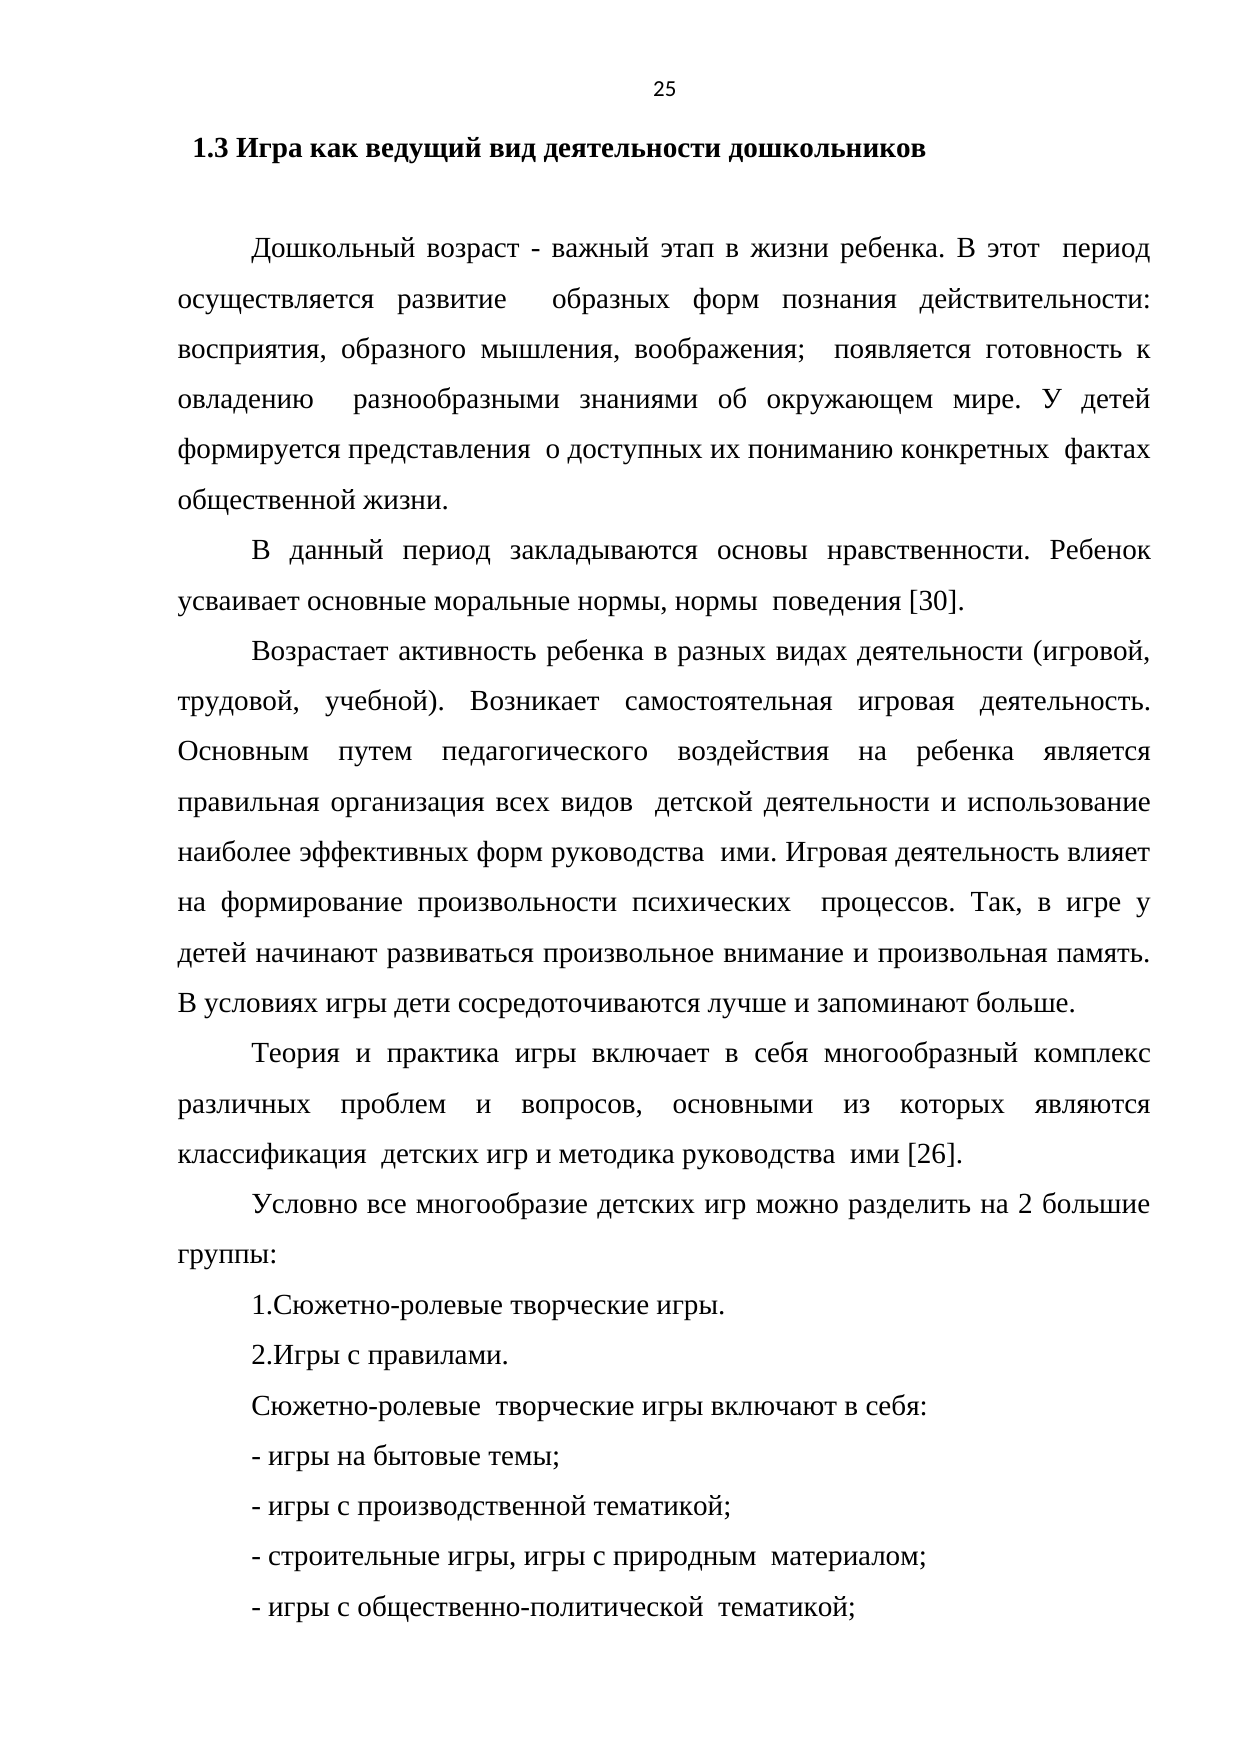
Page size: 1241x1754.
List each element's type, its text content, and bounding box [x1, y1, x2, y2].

text - строительные игры, игры с природным материалом; [177, 1538, 1152, 1572]
text - игры с общественно-политической тематикой; [177, 1589, 1152, 1622]
text 2.Игры с правилами. [177, 1337, 1152, 1371]
text - игры с производственной тематикой; [177, 1488, 1152, 1522]
text В данный период закладываются основы нравственности. Ребенок усваивает основные моральные нормы, нормы поведения [30]. [177, 532, 1152, 616]
text Сюжетно-ролевые творческие игры включают в себя: [177, 1388, 1152, 1421]
text Дошкольный возраст - важный этап в жизни ребенка. В этот период осуществляется развитие образных форм познания действительности: восприятия, образного мышления, воображения; появляется готовность к овладению разнообразными знаниями об окружающем мире. У детей формируется представления о доступных их пониманию конкретных фактах общественной жизни. [177, 230, 1152, 516]
text 1.3 Игра как ведущий вид деятельности дошкольников [192, 130, 1152, 163]
text Условно все многообразие детских игр можно разделить на 2 большие группы: [177, 1186, 1152, 1270]
text Возрастает активность ребенка в разных видах деятельности (игровой, трудовой, учебной). Возникает самостоятельная игровая деятельность. Основным путем педагогического воздействия на ребенка является правильная организация всех видов детской деятельности и использование наиболее эффективных форм руководства ими. Игровая деятельность влияет на формирование произвольности психических процессов. Так, в игре у детей начинают развиваться произвольное внимание и произвольная память. В условиях игры дети сосредоточиваются лучше и запоминают больше. [177, 633, 1152, 1019]
text - игры на бытовые темы; [177, 1438, 1152, 1471]
text Теория и практика игры включает в себя многообразный комплекс различных проблем и вопросов, основными из которых являются классификация детских игр и методика руководства ими [26]. [177, 1035, 1152, 1169]
text 1.Сюжетно-ролевые творческие игры. [177, 1287, 1152, 1321]
